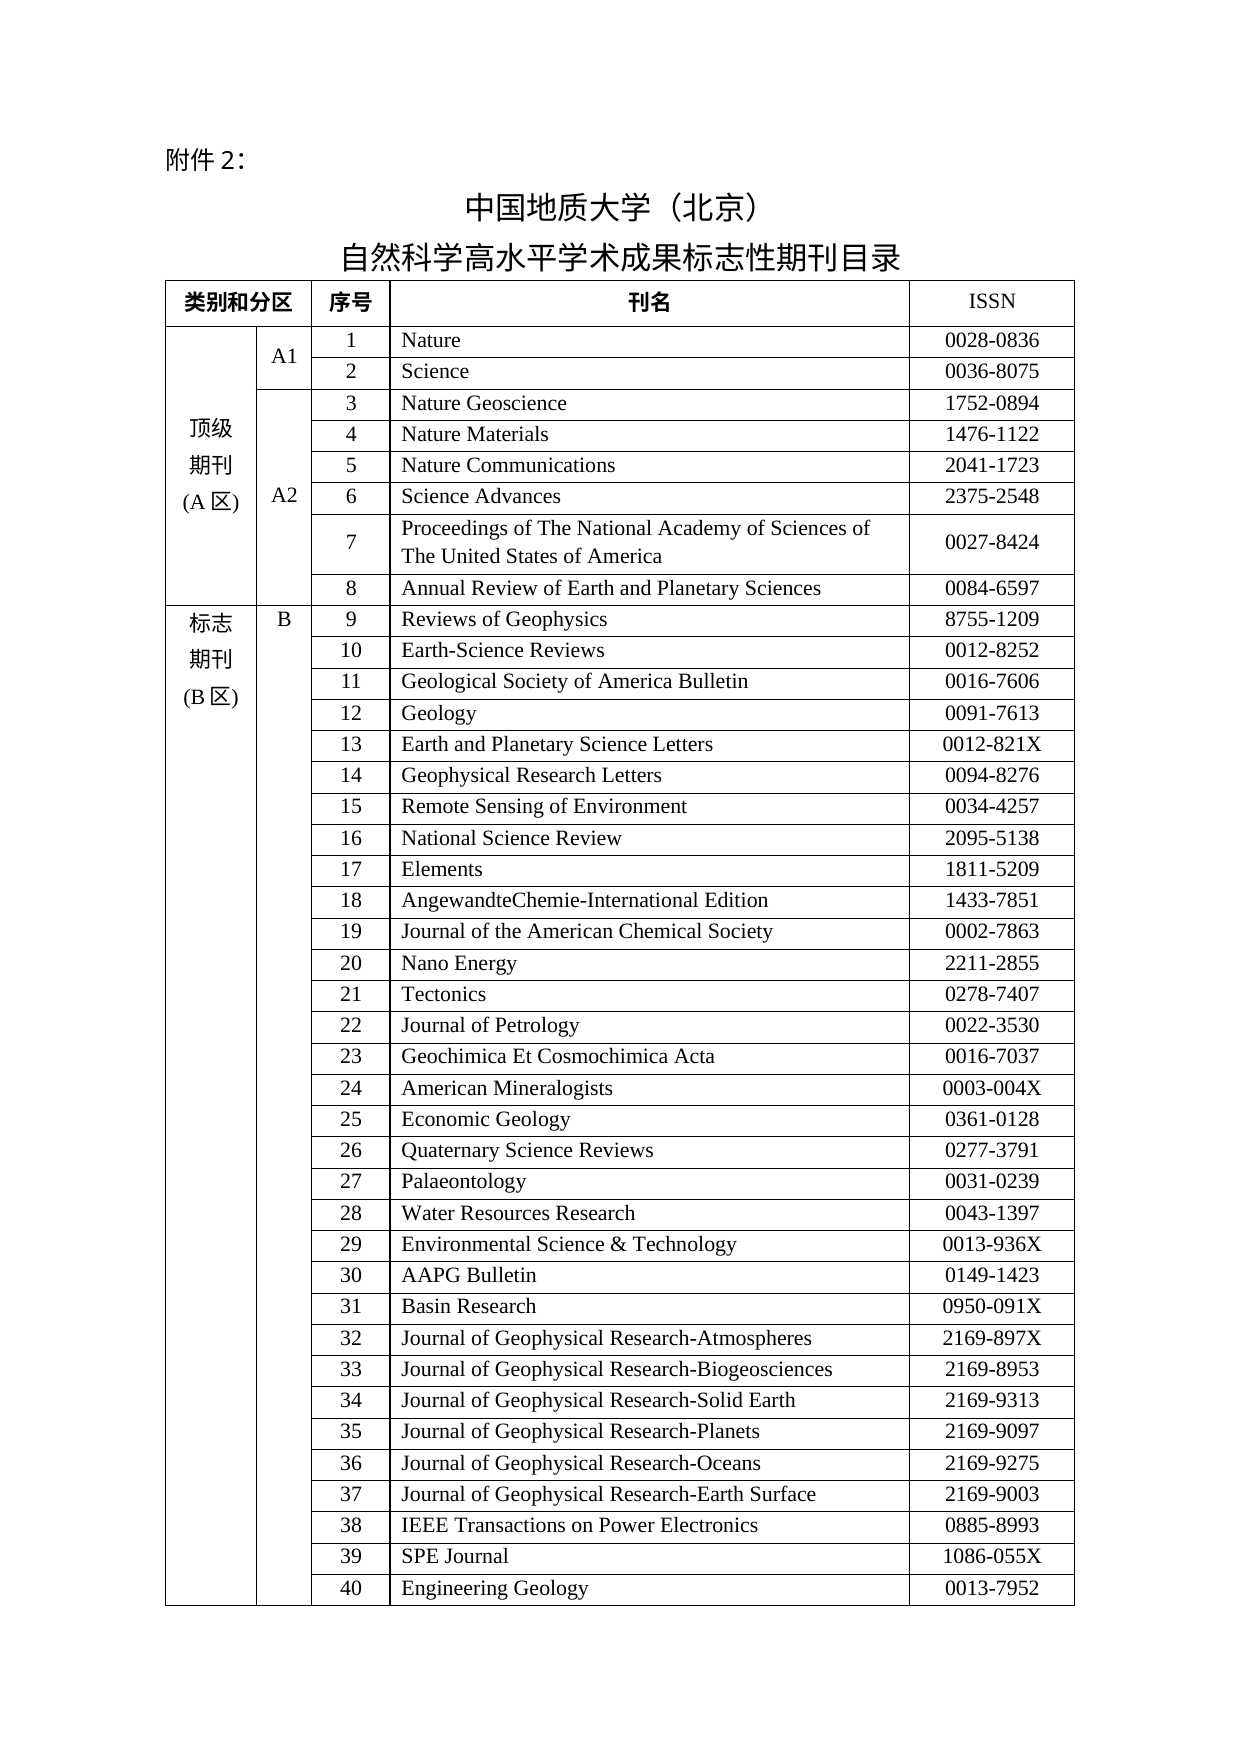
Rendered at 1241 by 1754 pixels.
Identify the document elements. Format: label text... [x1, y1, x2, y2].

table_cell 11 [312, 669, 389, 699]
table_cell 19 [312, 919, 389, 949]
table_cell 7 [312, 515, 389, 574]
table_cell Geological Society of America Bulletin [391, 669, 909, 699]
text 自然科学高水平学术成果标志性期刊目录 [165, 229, 1075, 279]
table_cell Remote Sensing of Environment [391, 794, 909, 824]
table_cell Palaeontology [391, 1169, 909, 1199]
table_cell 0885-8993 [910, 1512, 1074, 1542]
table_cell 27 [312, 1169, 389, 1199]
table_cell A1 [257, 327, 311, 388]
table_cell 0016-7606 [910, 669, 1074, 699]
table_cell Journal of Geophysical Research-Solid Earth [391, 1387, 909, 1417]
table_cell 18 [312, 887, 389, 917]
table_cell 0013-7952 [910, 1575, 1074, 1605]
table_cell 2169-9097 [910, 1419, 1074, 1449]
table_cell 0028-0836 [910, 327, 1074, 357]
table_cell 2095-5138 [910, 825, 1074, 855]
table_cell 0031-0239 [910, 1169, 1074, 1199]
table_cell 37 [312, 1481, 389, 1511]
table_cell 32 [312, 1325, 389, 1355]
table_cell 顶级 期刊 (A区) [166, 327, 256, 605]
table_cell Environmental Science & Technology [391, 1231, 909, 1261]
table_cell 0027-8424 [910, 515, 1074, 574]
table_cell 31 [312, 1294, 389, 1324]
table_cell Geology [391, 700, 909, 730]
table_cell 0036-8075 [910, 358, 1074, 388]
table_cell Annual Review of Earth and Planetary Sciences [391, 575, 909, 605]
table_cell 2169-9275 [910, 1450, 1074, 1480]
table_cell 0950-091X [910, 1294, 1074, 1324]
table_cell Proceedings of The National Academy of Sciences of The United States of America [391, 515, 909, 574]
table_cell 17 [312, 856, 389, 886]
table_cell 6 [312, 483, 389, 513]
table_cell 40 [312, 1575, 389, 1605]
table_cell 2169-897X [910, 1325, 1074, 1355]
table_cell 25 [312, 1106, 389, 1136]
table_cell 0002-7863 [910, 919, 1074, 949]
table_cell AAPG Bulletin [391, 1262, 909, 1292]
table_cell 36 [312, 1450, 389, 1480]
table_cell 20 [312, 950, 389, 980]
table_cell 2041-1723 [910, 452, 1074, 482]
table_cell 34 [312, 1387, 389, 1417]
table_cell Journal of Petrology [391, 1012, 909, 1042]
table_cell National Science Review [391, 825, 909, 855]
table_cell 29 [312, 1231, 389, 1261]
table_cell Science Advances [391, 483, 909, 513]
table_cell 标志 期刊 (B区) [166, 606, 256, 1605]
table_cell 35 [312, 1419, 389, 1449]
table_cell Tectonics [391, 981, 909, 1011]
table_cell IEEE Transactions on Power Electronics [391, 1512, 909, 1542]
table_cell 0013-936X [910, 1231, 1074, 1261]
table_cell Nano Energy [391, 950, 909, 980]
table_cell AngewandteChemie-International Edition [391, 887, 909, 917]
table_cell Nature Communications [391, 452, 909, 482]
table_cell 0094-8276 [910, 762, 1074, 792]
table_cell 28 [312, 1200, 389, 1230]
table_cell Journal of the American Chemical Society [391, 919, 909, 949]
table_cell 2169-9313 [910, 1387, 1074, 1417]
table_header 类别和分区 [166, 281, 311, 326]
table_cell 1476-1122 [910, 421, 1074, 451]
table_cell 0034-4257 [910, 794, 1074, 824]
table_cell 0003-004X [910, 1075, 1074, 1105]
table_cell 22 [312, 1012, 389, 1042]
table_cell 0277-3791 [910, 1137, 1074, 1167]
table_cell Quaternary Science Reviews [391, 1137, 909, 1167]
table_cell Journal of Geophysical Research-Earth Surface [391, 1481, 909, 1511]
table_cell Nature Materials [391, 421, 909, 451]
table_header ISSN [910, 281, 1074, 326]
table_cell 26 [312, 1137, 389, 1167]
table_cell 9 [312, 606, 389, 636]
table_cell 0012-821X [910, 731, 1074, 761]
table_cell 10 [312, 637, 389, 667]
table_cell 0278-7407 [910, 981, 1074, 1011]
table_cell 0022-3530 [910, 1012, 1074, 1042]
table_cell Nature Geoscience [391, 390, 909, 420]
table_cell American Mineralogists [391, 1075, 909, 1105]
table_cell 1086-055X [910, 1544, 1074, 1574]
table_cell 0084-6597 [910, 575, 1074, 605]
table_cell 13 [312, 731, 389, 761]
table_cell Economic Geology [391, 1106, 909, 1136]
table_cell Geochimica Et Cosmochimica Acta [391, 1044, 909, 1074]
table_cell 21 [312, 981, 389, 1011]
table_cell 2375-2548 [910, 483, 1074, 513]
table_cell 16 [312, 825, 389, 855]
table_cell Reviews of Geophysics [391, 606, 909, 636]
table_cell 39 [312, 1544, 389, 1574]
table_cell 0012-8252 [910, 637, 1074, 667]
table_cell 4 [312, 421, 389, 451]
table_cell Basin Research [391, 1294, 909, 1324]
table_cell Earth and Planetary Science Letters [391, 731, 909, 761]
table_cell Journal of Geophysical Research-Planets [391, 1419, 909, 1449]
table_cell 3 [312, 390, 389, 420]
table_cell 0091-7613 [910, 700, 1074, 730]
table_cell 30 [312, 1262, 389, 1292]
table_cell 5 [312, 452, 389, 482]
table_cell 8755-1209 [910, 606, 1074, 636]
table_cell Science [391, 358, 909, 388]
table_cell 12 [312, 700, 389, 730]
table_cell B [257, 606, 311, 1605]
table_cell Elements [391, 856, 909, 886]
table_cell 38 [312, 1512, 389, 1542]
table_cell Engineering Geology [391, 1575, 909, 1605]
table_cell Journal of Geophysical Research-Atmospheres [391, 1325, 909, 1355]
table_cell 2 [312, 358, 389, 388]
table_cell 8 [312, 575, 389, 605]
table_header 序号 [312, 281, 389, 326]
table_cell 2169-9003 [910, 1481, 1074, 1511]
table_cell 14 [312, 762, 389, 792]
table_cell 0149-1423 [910, 1262, 1074, 1292]
table_header 刊名 [391, 281, 909, 326]
table_cell 0361-0128 [910, 1106, 1074, 1136]
table_cell 1 [312, 327, 389, 357]
table_cell Journal of Geophysical Research-Oceans [391, 1450, 909, 1480]
text 附件2： [165, 129, 1075, 179]
table_cell Journal of Geophysical Research-Biogeosciences [391, 1356, 909, 1386]
table_cell 23 [312, 1044, 389, 1074]
table_cell Nature [391, 327, 909, 357]
text 中国地质大学（北京） [165, 179, 1075, 229]
table_cell Earth-Science Reviews [391, 637, 909, 667]
table_cell 0043-1397 [910, 1200, 1074, 1230]
table_cell 15 [312, 794, 389, 824]
table_cell 1811-5209 [910, 856, 1074, 886]
table_cell 2211-2855 [910, 950, 1074, 980]
table_cell 0016-7037 [910, 1044, 1074, 1074]
table_cell 2169-8953 [910, 1356, 1074, 1386]
table_cell 1752-0894 [910, 390, 1074, 420]
table_cell 24 [312, 1075, 389, 1105]
table_cell 33 [312, 1356, 389, 1386]
table_cell Water Resources Research [391, 1200, 909, 1230]
table_cell SPE Journal [391, 1544, 909, 1574]
table_cell A2 [257, 390, 311, 605]
table_cell Geophysical Research Letters [391, 762, 909, 792]
table_cell 1433-7851 [910, 887, 1074, 917]
